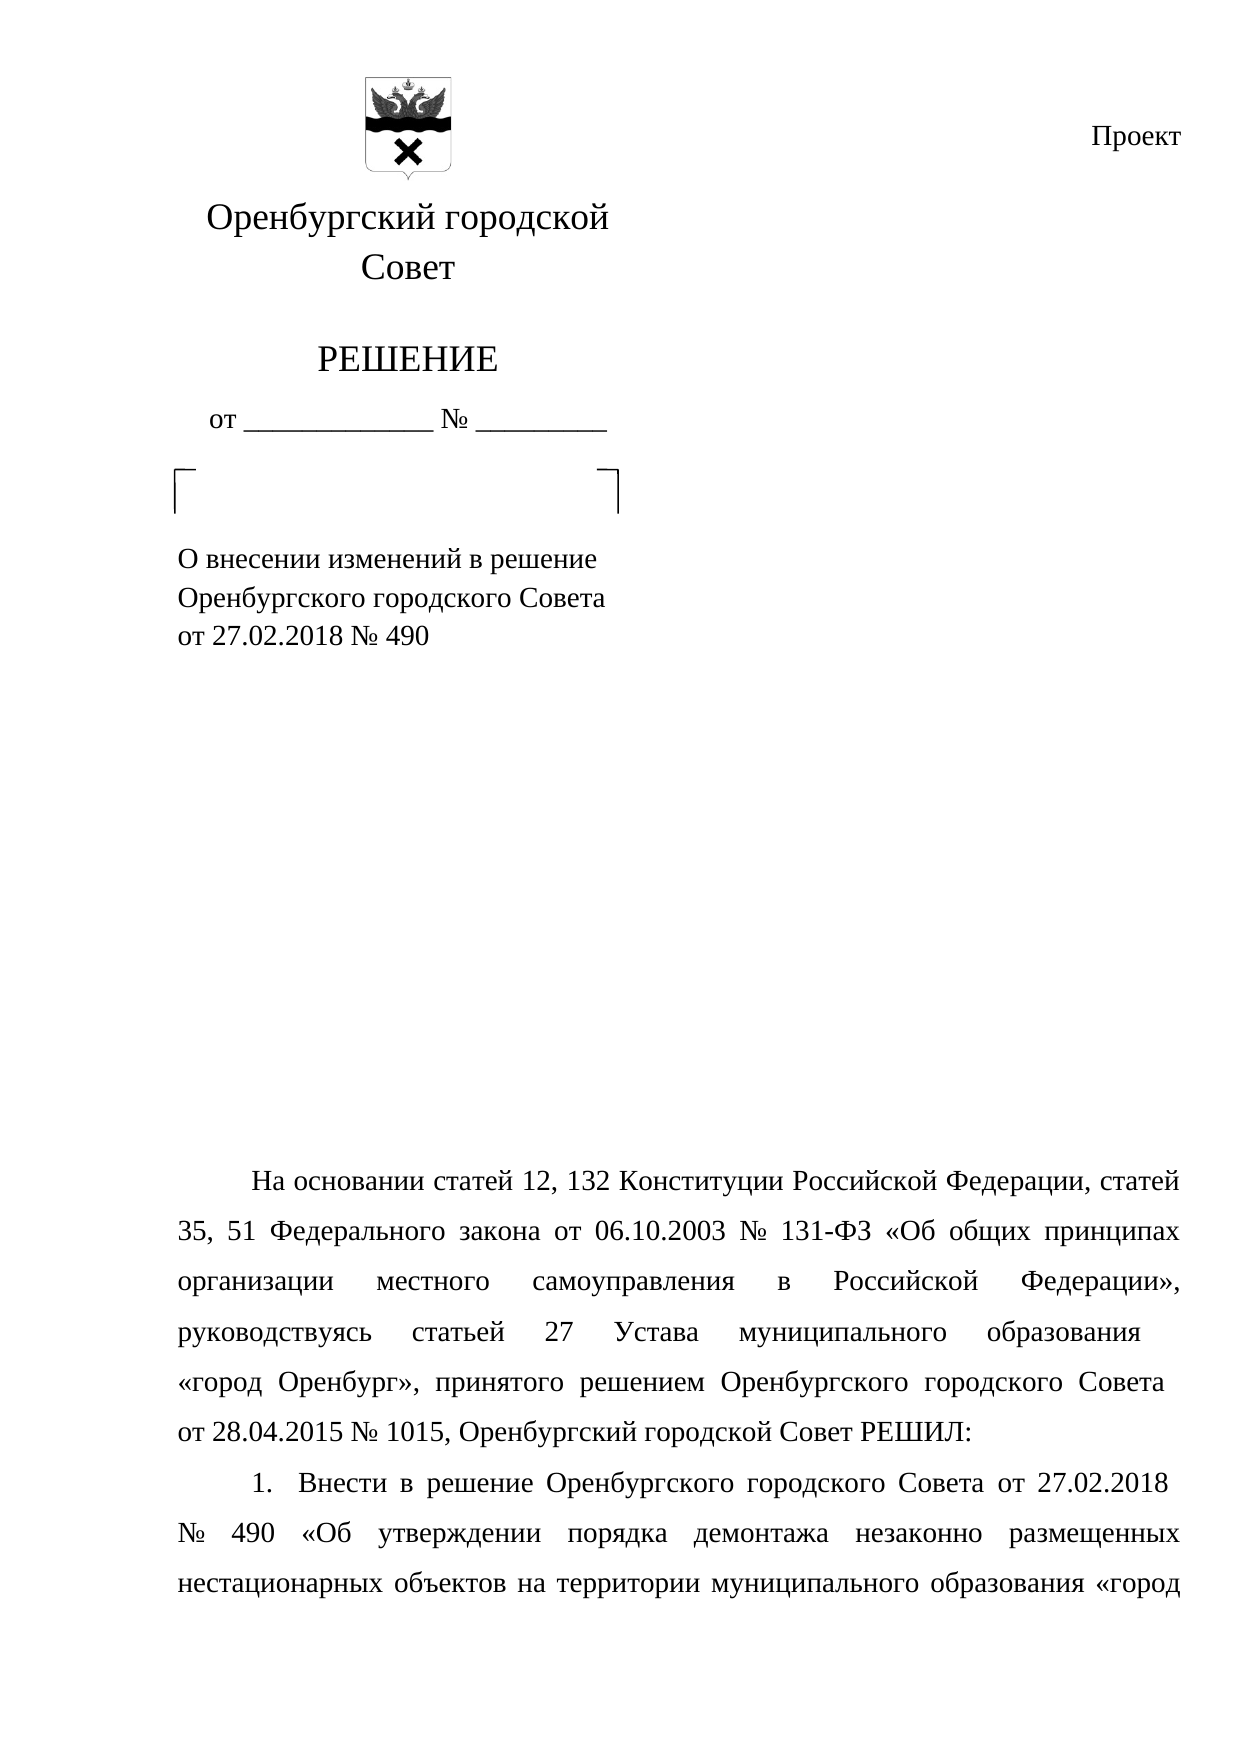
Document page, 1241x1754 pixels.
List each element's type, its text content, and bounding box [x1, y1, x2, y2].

table_header Оренбургский городской Совет РЕШЕНИЕ от _____________ № _________ О внесении изменений в решение Оренбургского городского Совета от 27.02.2018 № 490 [166, 77, 650, 656]
text Проект [650, 118, 1181, 152]
text На основании статей 12, 132 Конституции Российской Федерации, статей 35, 51 Федерального закона от 06.10.2003 № 131-ФЗ «Об общих принципах организации местного самоуправления в Российской Федерации», руководствуясь статьей 27 Устава муниципального образования «город Оренбург», принятого решением Оренбургского городского Совета от 28.04.2015 № 1015, Оренбургский городской Совет РЕШИЛ: [177, 1163, 1181, 1448]
picture [364, 77, 452, 181]
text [177, 1465, 1181, 1599]
